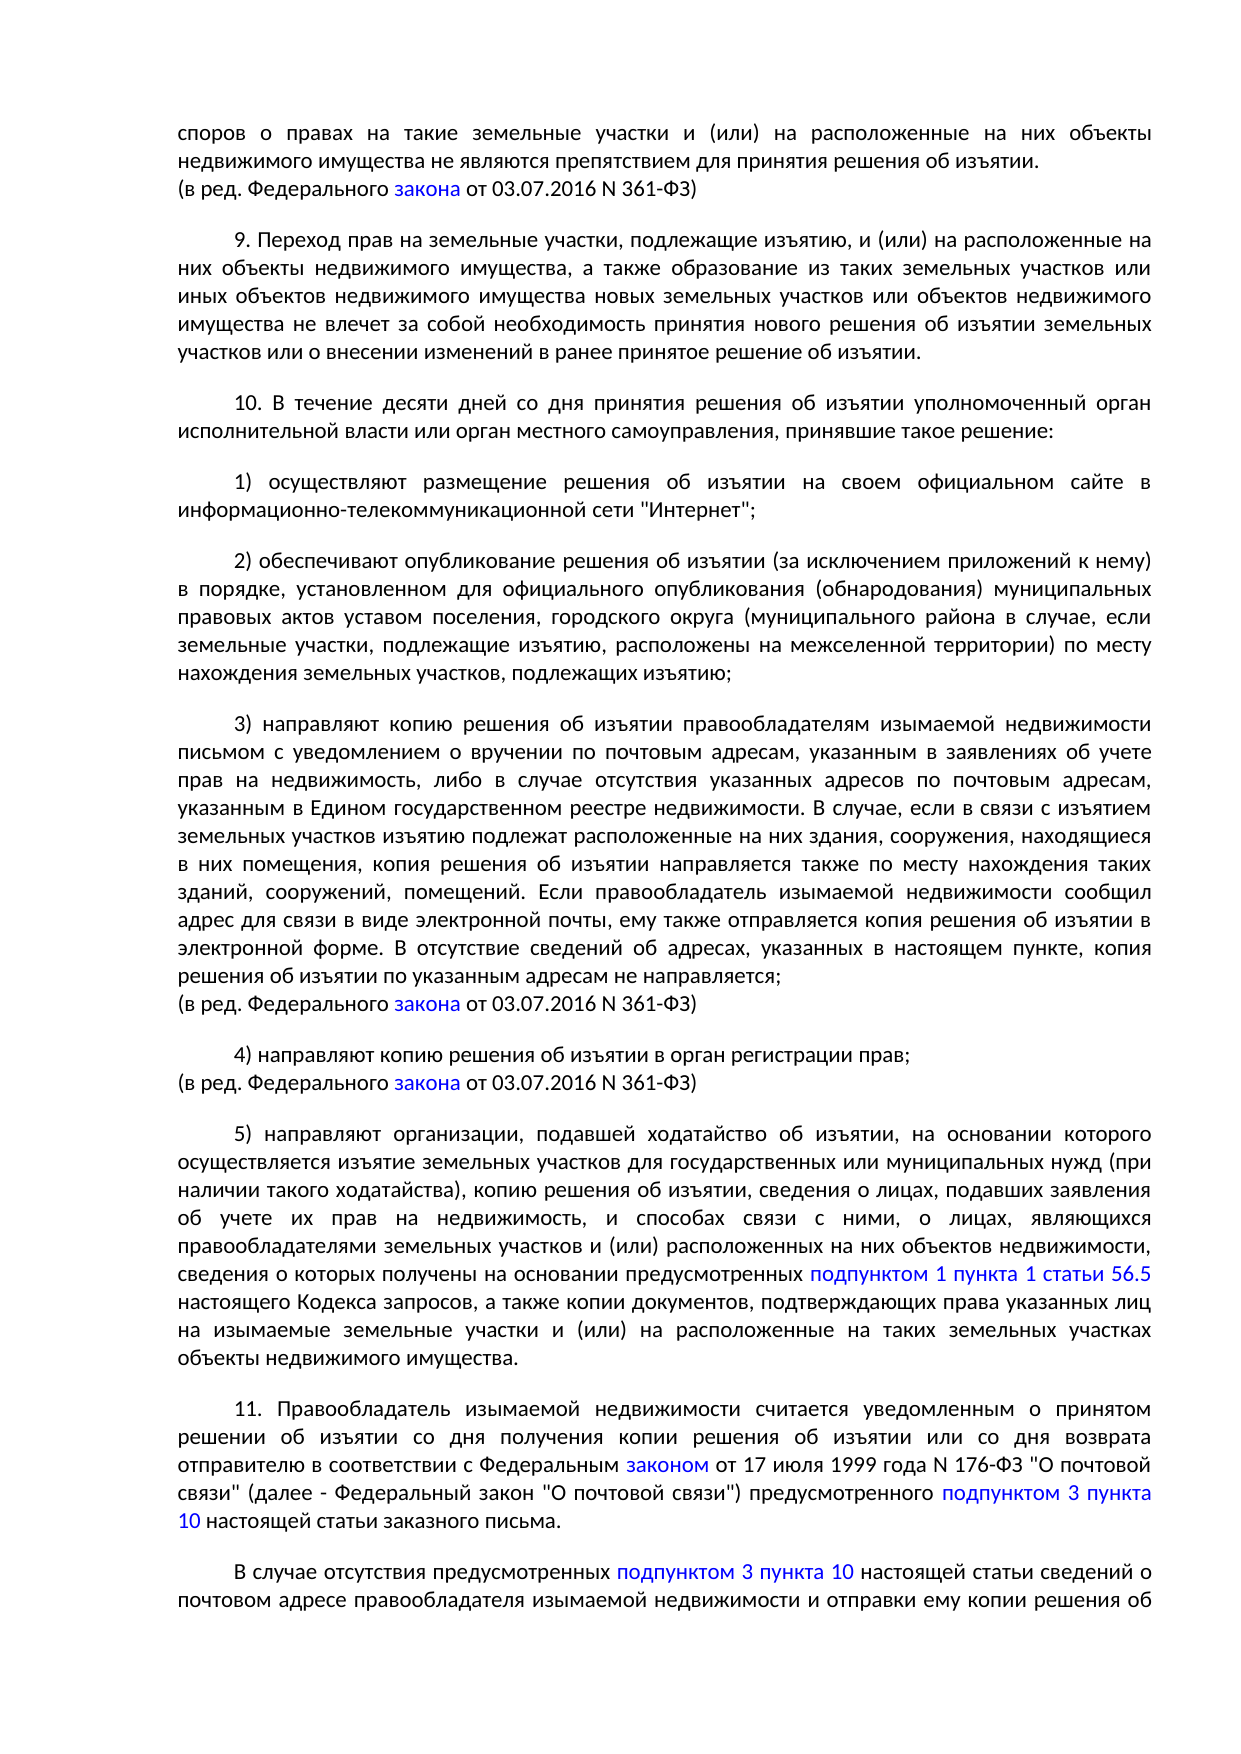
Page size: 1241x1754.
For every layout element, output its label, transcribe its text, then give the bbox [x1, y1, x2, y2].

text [177, 118, 1152, 174]
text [177, 1557, 1152, 1613]
text (в ред. Федерального закона от 03.07.2016 N 361-ФЗ) [177, 989, 1152, 1017]
text 10. В течение десяти дней со дня принятия решения об изъятии уполномоченный орган исполнительной власти или орган местного самоуправления, принявшие такое решение: [177, 388, 1152, 444]
text 2) обеспечивают опубликование решения об изъятии (за исключением приложений к нему) в порядке, установленном для официального опубликования (обнародования) муниципальных правовых актов уставом поселения, городского округа (муниципального района в случае, если земельные участки, подлежащие изъятию, расположены на межселенной территории) по месту нахождения земельных участков, подлежащих изъятию; [177, 546, 1152, 686]
text 5) направляют организации, подавшей ходатайство об изъятии, на основании которого осуществляется изъятие земельных участков для государственных или муниципальных нужд (при наличии такого ходатайства), копию решения об изъятии, сведения о лицах, подавших заявления об учете их прав на недвижимость, и способах связи с ними, о лицах, являющихся правообладателями земельных участков и (или) расположенных на них объектов недвижимости, сведения о которых получены на основании предусмотренных подпунктом 1 пункта 1 статьи 56.5 настоящего Кодекса запросов, а также копии документов, подтверждающих права указанных лиц на изымаемые земельные участки и (или) на расположенные на таких земельных участках объекты недвижимого имущества. [177, 1119, 1152, 1371]
text 3) направляют копию решения об изъятии правообладателям изымаемой недвижимости письмом с уведомлением о вручении по почтовым адресам, указанным в заявлениях об учете прав на недвижимость, либо в случае отсутствия указанных адресов по почтовым адресам, указанным в Едином государственном реестре недвижимости. В случае, если в связи с изъятием земельных участков изъятию подлежат расположенные на них здания, сооружения, находящиеся в них помещения, копия решения об изъятии направляется также по месту нахождения таких зданий, сооружений, помещений. Если правообладатель изымаемой недвижимости сообщил адрес для связи в виде электронной почты, ему также отправляется копия решения об изъятии в электронной форме. В отсутствие сведений об адресах, указанных в настоящем пункте, копия решения об изъятии по указанным адресам не направляется; [177, 709, 1152, 989]
text 11. Правообладатель изымаемой недвижимости считается уведомленным о принятом решении об изъятии со дня получения копии решения об изъятии или со дня возврата отправителю в соответствии с Федеральным законом от 17 июля 1999 года N 176-ФЗ "О почтовой связи" (далее - Федеральный закон "О почтовой связи") предусмотренного подпунктом 3 пункта 10 настоящей статьи заказного письма. [177, 1394, 1152, 1534]
text (в ред. Федерального закона от 03.07.2016 N 361-ФЗ) [177, 1068, 1152, 1096]
text 9. Переход прав на земельные участки, подлежащие изъятию, и (или) на расположенные на них объекты недвижимого имущества, а также образование из таких земельных участков или иных объектов недвижимого имущества новых земельных участков или объектов недвижимого имущества не влечет за собой необходимость принятия нового решения об изъятии земельных участков или о внесении изменений в ранее принятое решение об изъятии. [177, 225, 1152, 365]
text 1) осуществляют размещение решения об изъятии на своем официальном сайте в информационно-телекоммуникационной сети "Интернет"; [177, 467, 1152, 523]
text 4) направляют копию решения об изъятии в орган регистрации прав; [177, 1040, 1152, 1068]
text (в ред. Федерального закона от 03.07.2016 N 361-ФЗ) [177, 174, 1152, 202]
